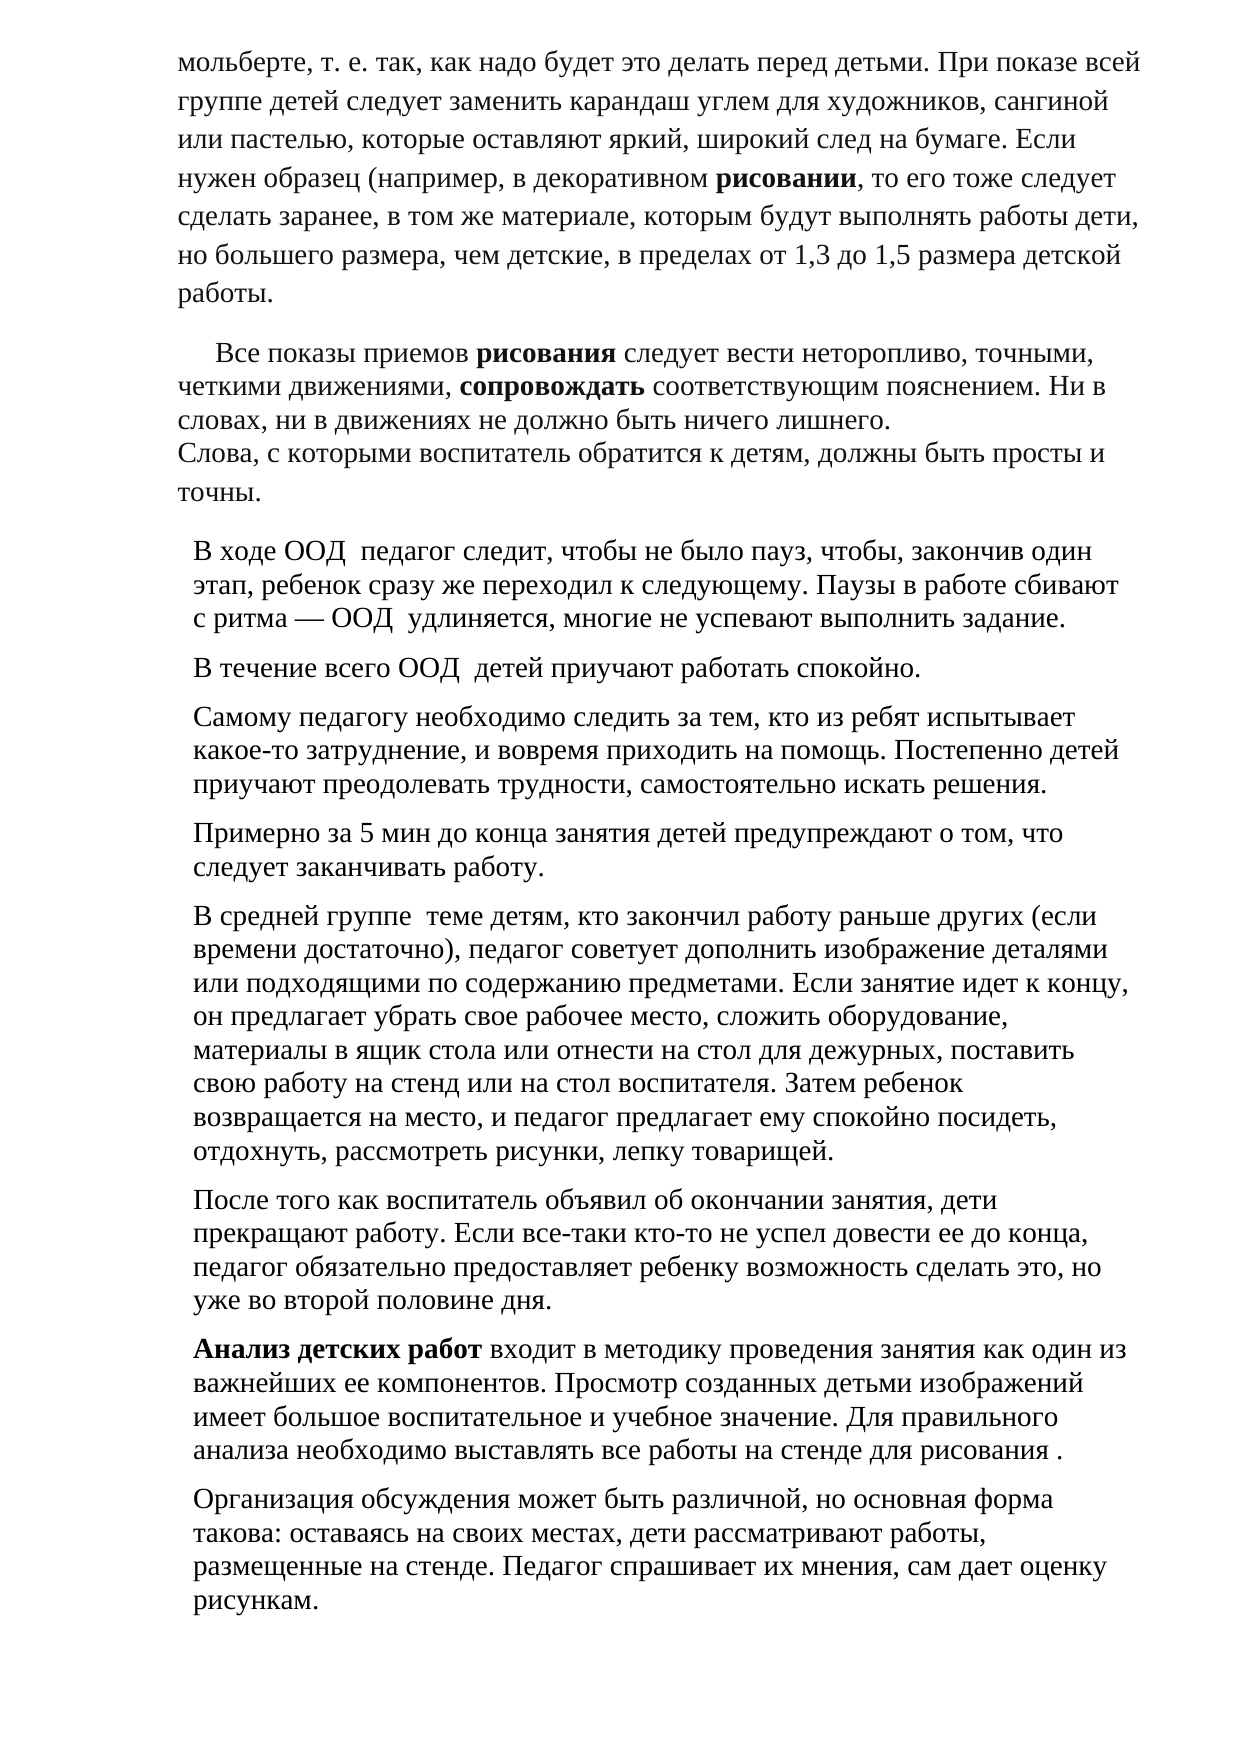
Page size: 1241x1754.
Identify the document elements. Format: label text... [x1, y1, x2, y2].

text Самому педагогу необходимо следить за тем, кто из ребят испытывает какое-то затруднение, и вовремя приходить на помощь. Постепенно детей приучают преодолевать трудности, самостоятельно искать решения. [193, 699, 1136, 799]
text В течение всего ООД детей приучают работать спокойно. [193, 650, 1136, 683]
text Примерно за 5 мин до конца занятия детей предупреждают о том, что следует заканчивать работу. [193, 815, 1136, 882]
text После того как воспитатель объявил об окончании занятия, дети прекращают работу. Если все-таки кто-то не успел довести ее до конца, педагог обязательно предоставляет ребенку возможность сделать это, но уже во второй половине дня. [193, 1182, 1136, 1316]
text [177, 44, 1152, 309]
text В ходе ООД педагог следит, чтобы не было пауз, чтобы, закончив один этап, ребенок сразу же переходил к следующему. Паузы в работе сбивают с ритма — ООД удлиняется, многие не успевают выполнить задание. [193, 533, 1136, 634]
text Организация обсуждения может быть различной, но основная форма такова: оставаясь на своих местах, дети рассматривают работы, размещенные на стенде. Педагог спрашивает их мнения, сам дает оценку рисункам. [193, 1481, 1136, 1616]
text Все показы приемов рисования следует вести неторопливо, точными, четкими движениями, сопровождать соответствующим пояснением. Ни в словах, ни в движениях не должно быть ничего лишнего. [177, 335, 1152, 436]
text Слова, с которыми воспитатель обратится к детям, должны быть просты и точны. [177, 436, 1152, 508]
text Анализ детских работ входит в методику проведения занятия как один из важнейших ее компонентов. Просмотр созданных детьми изображений имеет большое воспитательное и учебное значение. Для правильного анализа необходимо выставлять все работы на стенде для рисования . [193, 1332, 1136, 1466]
text В средней группе теме детям, кто закончил работу раньше других (если времени достаточно), педагог советует дополнить изображение деталями или подходящими по содержанию предметами. Если занятие идет к концу, он предлагает убрать свое рабочее место, сложить оборудование, материалы в ящик стола или отнести на стол для дежурных, поставить свою работу на стенд или на стол воспитателя. Затем ребенок возвращается на место, и педагог предлагает ему спокойно посидеть, отдохнуть, рассмотреть рисунки, лепку товарищей. [193, 898, 1136, 1166]
